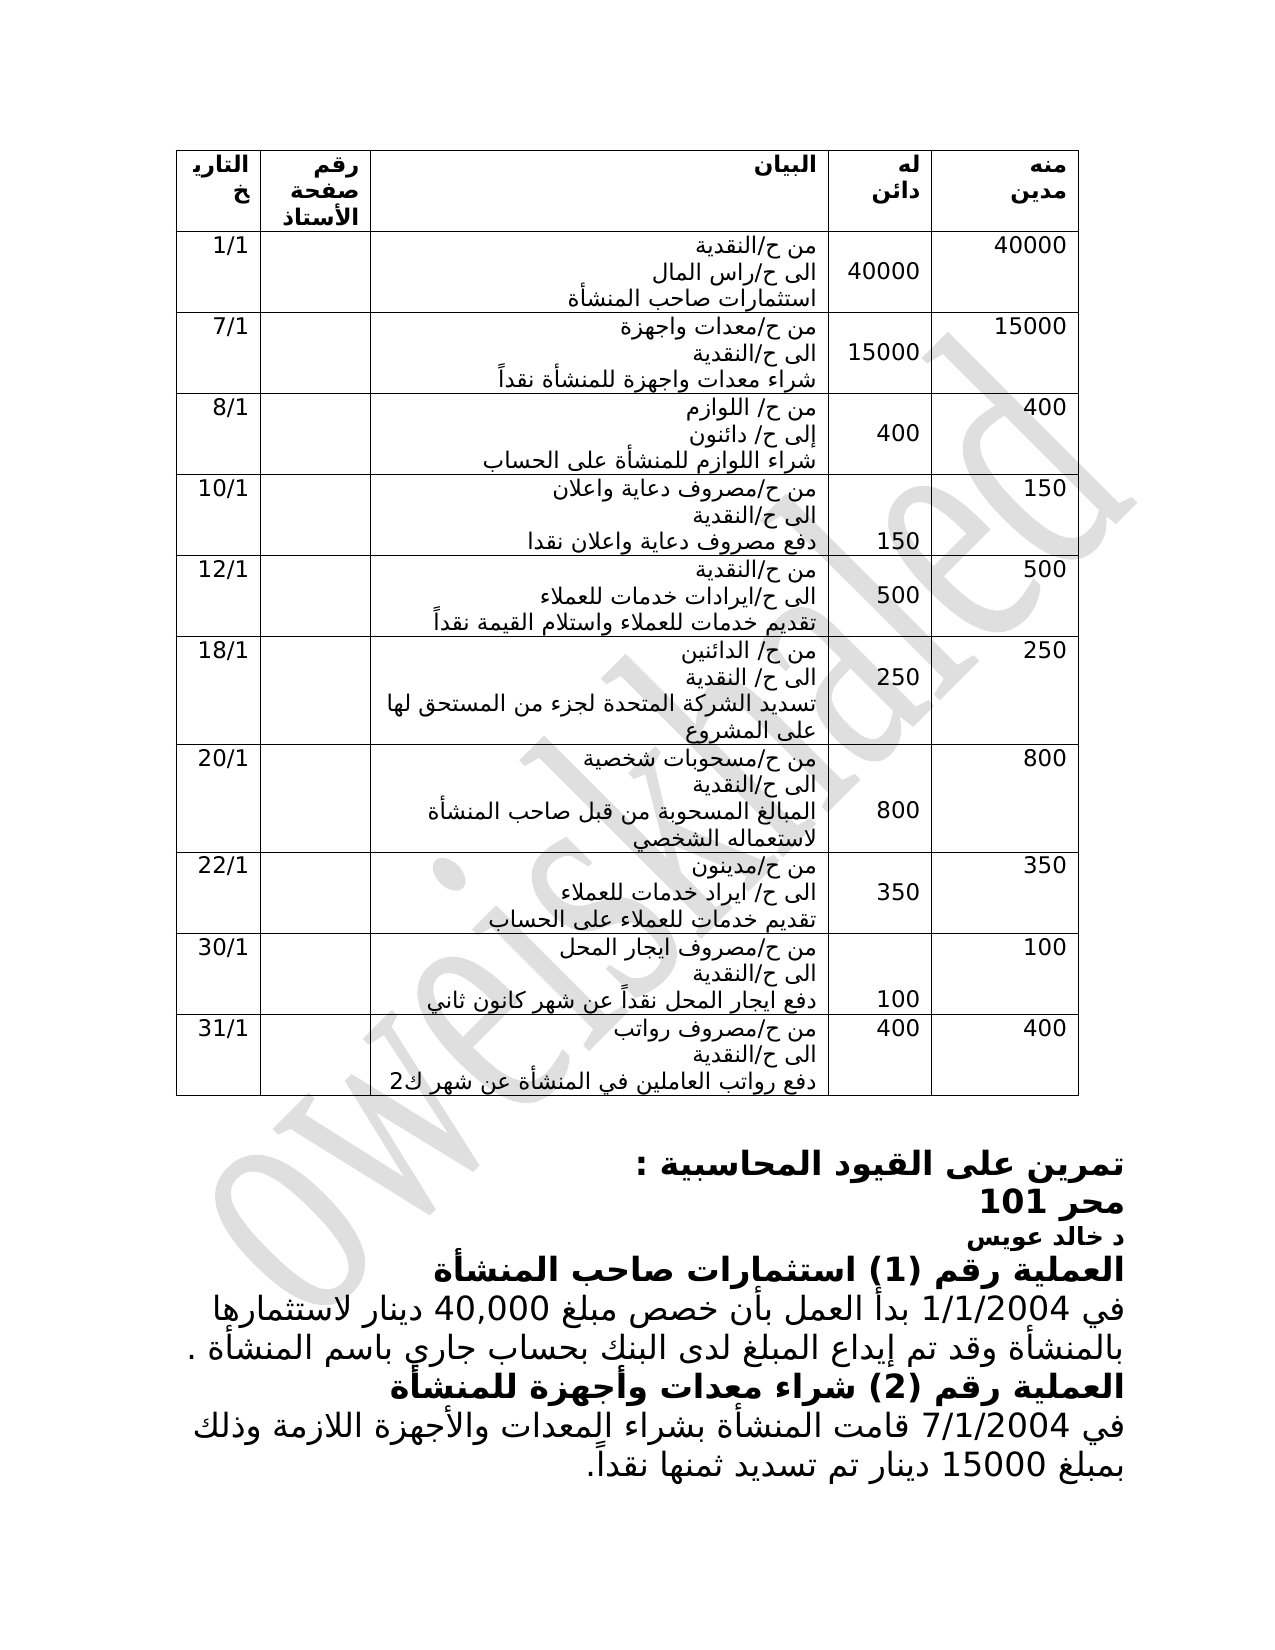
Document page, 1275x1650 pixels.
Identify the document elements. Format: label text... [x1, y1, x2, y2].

table_cell 15000 [932, 313, 1078, 393]
table_cell 400 [932, 1015, 1078, 1095]
table_cell [261, 556, 370, 636]
table_cell من ح/النقدية الى ح/راس المال استثمارات صاحب المنشأة [371, 232, 828, 312]
table_cell [261, 394, 370, 474]
table_cell [261, 475, 370, 555]
table_cell [261, 1015, 370, 1095]
table_cell 250 [829, 637, 931, 744]
table_cell 12/1 [177, 556, 260, 636]
table_cell من ح/ اللوازم إلى ح/ دائنون شراء اللوازم للمنشأة على الحساب [371, 394, 828, 474]
table_cell 22/1 [177, 853, 260, 933]
table_cell 40000 [829, 232, 931, 312]
table_cell 100 [932, 934, 1078, 1014]
text العملية رقم (2) شراء معدات وأجهزة للمنشأة [150, 1367, 1125, 1406]
table_cell 400 [932, 394, 1078, 474]
text في 1/1/2004 بدأ العمل بأن خصص مبلغ 40,000 دينار لاستثمارها بالمنشأة وقد تم إيداع المبلغ لدى البنك بحساب جاري باسم المنشأة . [150, 1290, 1125, 1367]
table_cell 800 [829, 745, 931, 852]
table_cell من ح/مصروف ايجار المحل الى ح/النقدية دفع ايجار المحل نقداً عن شهر كانون ثاني [371, 934, 828, 1014]
subtitle محر 101 [150, 1183, 1125, 1222]
table_cell 30/1 [177, 934, 260, 1014]
table_cell [261, 745, 370, 852]
table_cell 500 [932, 556, 1078, 636]
table_cell 100 [829, 934, 931, 1014]
table_cell 400 [829, 394, 931, 474]
table_cell 500 [829, 556, 931, 636]
table_cell 800 [932, 745, 1078, 852]
table_cell 31/1 [177, 1015, 260, 1095]
table_cell من ح/مصروف دعاية واعلان الى ح/النقدية دفع مصروف دعاية واعلان نقدا [371, 475, 828, 555]
table_header التاريخ [177, 151, 260, 231]
table_cell [261, 637, 370, 744]
subtitle تمرين على القيود المحاسبية : [150, 1144, 1125, 1183]
table_header له دائن [829, 151, 931, 231]
table_cell 18/1 [177, 637, 260, 744]
text في 7/1/2004 قامت المنشأة بشراء المعدات والأجهزة اللازمة وذلك بمبلغ 15000 دينار تم تسديد ثمنها نقداً. [150, 1406, 1125, 1484]
table_cell من ح/مصروف رواتب الى ح/النقدية دفع رواتب العاملين في المنشأة عن شهر ك2 [371, 1015, 828, 1095]
table_cell [261, 853, 370, 933]
table_cell [261, 934, 370, 1014]
table_cell 10/1 [177, 475, 260, 555]
table_cell 40000 [932, 232, 1078, 312]
table_cell 350 [829, 853, 931, 933]
table_cell من ح/ الدائنين الى ح/ النقدية تسديد الشركة المتحدة لجزء من المستحق لها على المشروع [371, 637, 828, 744]
text د خالد عويس [150, 1222, 1125, 1251]
table_cell 350 [932, 853, 1078, 933]
table_cell 400 [829, 1015, 931, 1095]
table_header منه مدين [932, 151, 1078, 231]
table_cell من ح/معدات واجهزة الى ح/النقدية شراء معدات واجهزة للمنشأة نقداً [371, 313, 828, 393]
table_cell 8/1 [177, 394, 260, 474]
table_cell [261, 232, 370, 312]
table_cell 20/1 [177, 745, 260, 852]
table_header البيان [371, 151, 828, 231]
table_cell 7/1 [177, 313, 260, 393]
table_cell 250 [932, 637, 1078, 744]
table_cell من ح/مسحوبات شخصية الى ح/النقدية المبالغ المسحوبة من قبل صاحب المنشأة لاستعماله الشخصي [371, 745, 828, 852]
table_cell من ح/النقدية الى ح/ايرادات خدمات للعملاء تقديم خدمات للعملاء واستلام القيمة نقداً [371, 556, 828, 636]
subtitle العملية رقم (1) استثمارات صاحب المنشأة [150, 1251, 1125, 1290]
table_cell 150 [932, 475, 1078, 555]
table_cell 150 [829, 475, 931, 555]
table_cell من ح/مدينون الى ح/ ايراد خدمات للعملاء تقديم خدمات للعملاء على الحساب [371, 853, 828, 933]
table_cell 1/1 [177, 232, 260, 312]
table_header رقم صفحة الأستاذ [261, 151, 370, 231]
table_cell [261, 313, 370, 393]
table_cell 15000 [829, 313, 931, 393]
